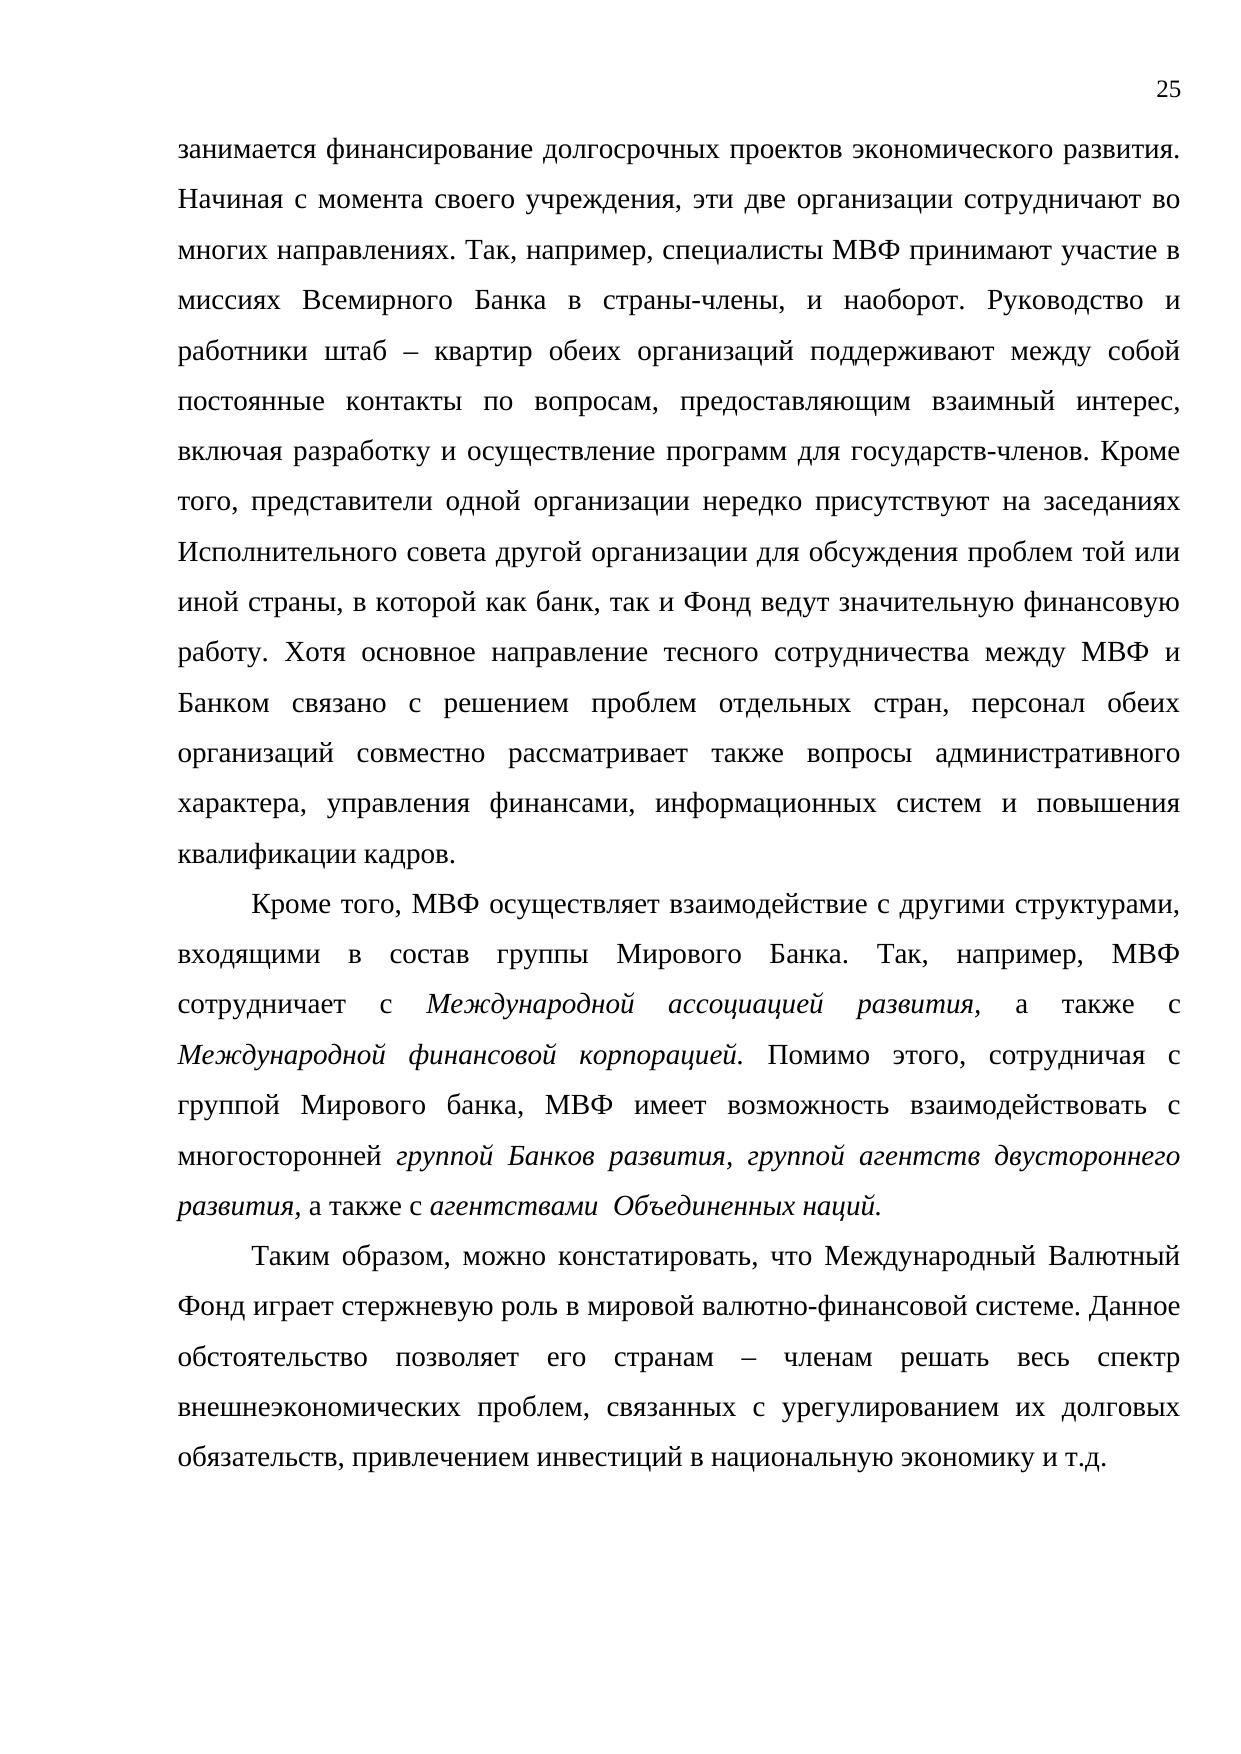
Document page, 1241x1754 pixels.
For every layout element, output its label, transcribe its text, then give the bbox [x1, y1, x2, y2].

text Кроме того, МВФ осуществляет взаимодействие с другими структурами, входящими в состав группы Мирового Банка. Так, например, МВФ сотрудничает с Международной ассоциацией развития, а также с Международной финансовой корпорацией. Помимо этого, сотрудничая с группой Мирового банка, МВФ имеет возможность взаимодействовать с многосторонней группой Банков развития, группой агентств двустороннего развития, а также с агентствами Объединенных наций. [177, 886, 1181, 1221]
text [177, 131, 1181, 869]
text Таким образом, можно констатировать, что Международный Валютный Фонд играет стержневую роль в мировой валютно-финансовой системе. Данное обстоятельство позволяет его странам – членам решать весь спектр внешнеэкономических проблем, связанных с урегулированием их долговых обязательств, привлечением инвестиций в национальную экономику и т.д. [177, 1238, 1181, 1473]
